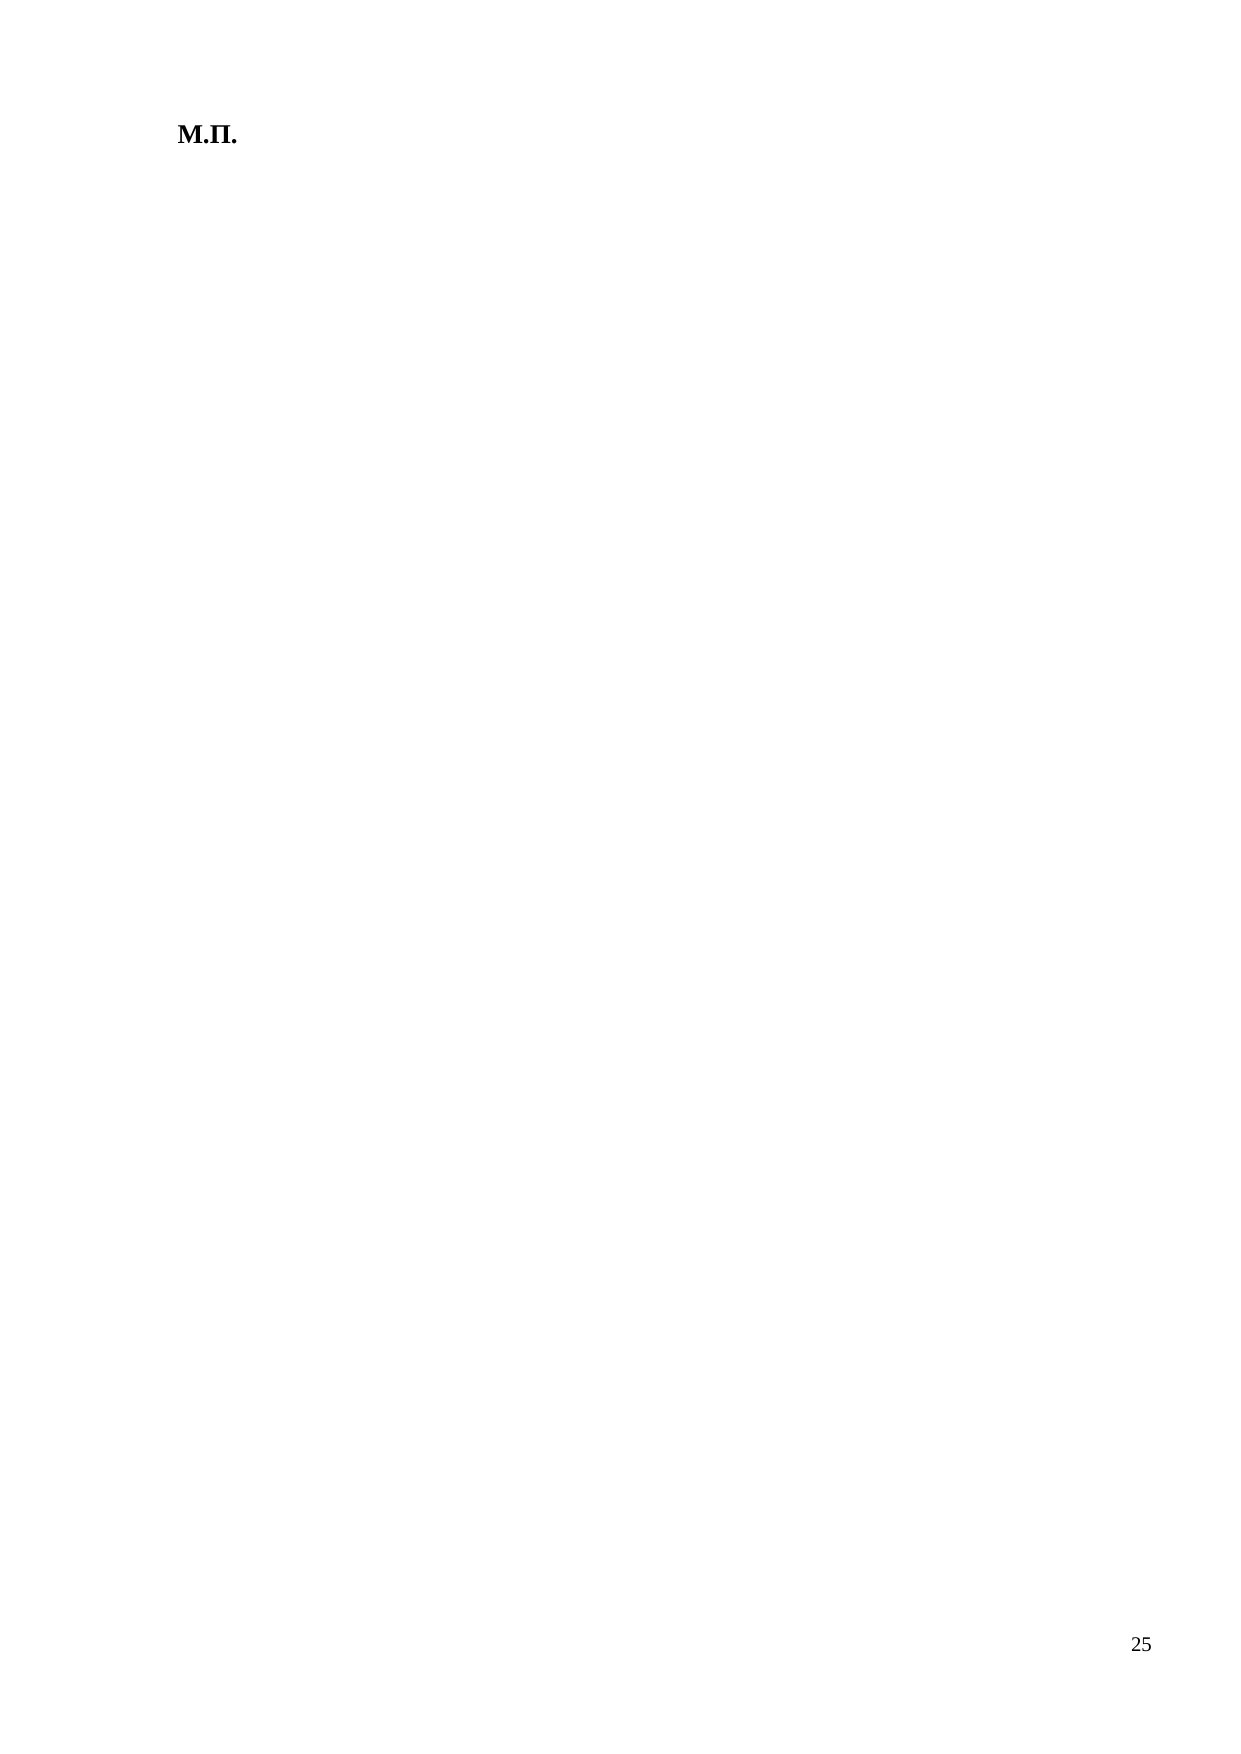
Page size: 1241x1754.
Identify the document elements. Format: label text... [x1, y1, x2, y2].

text М.П. [177, 118, 1152, 149]
